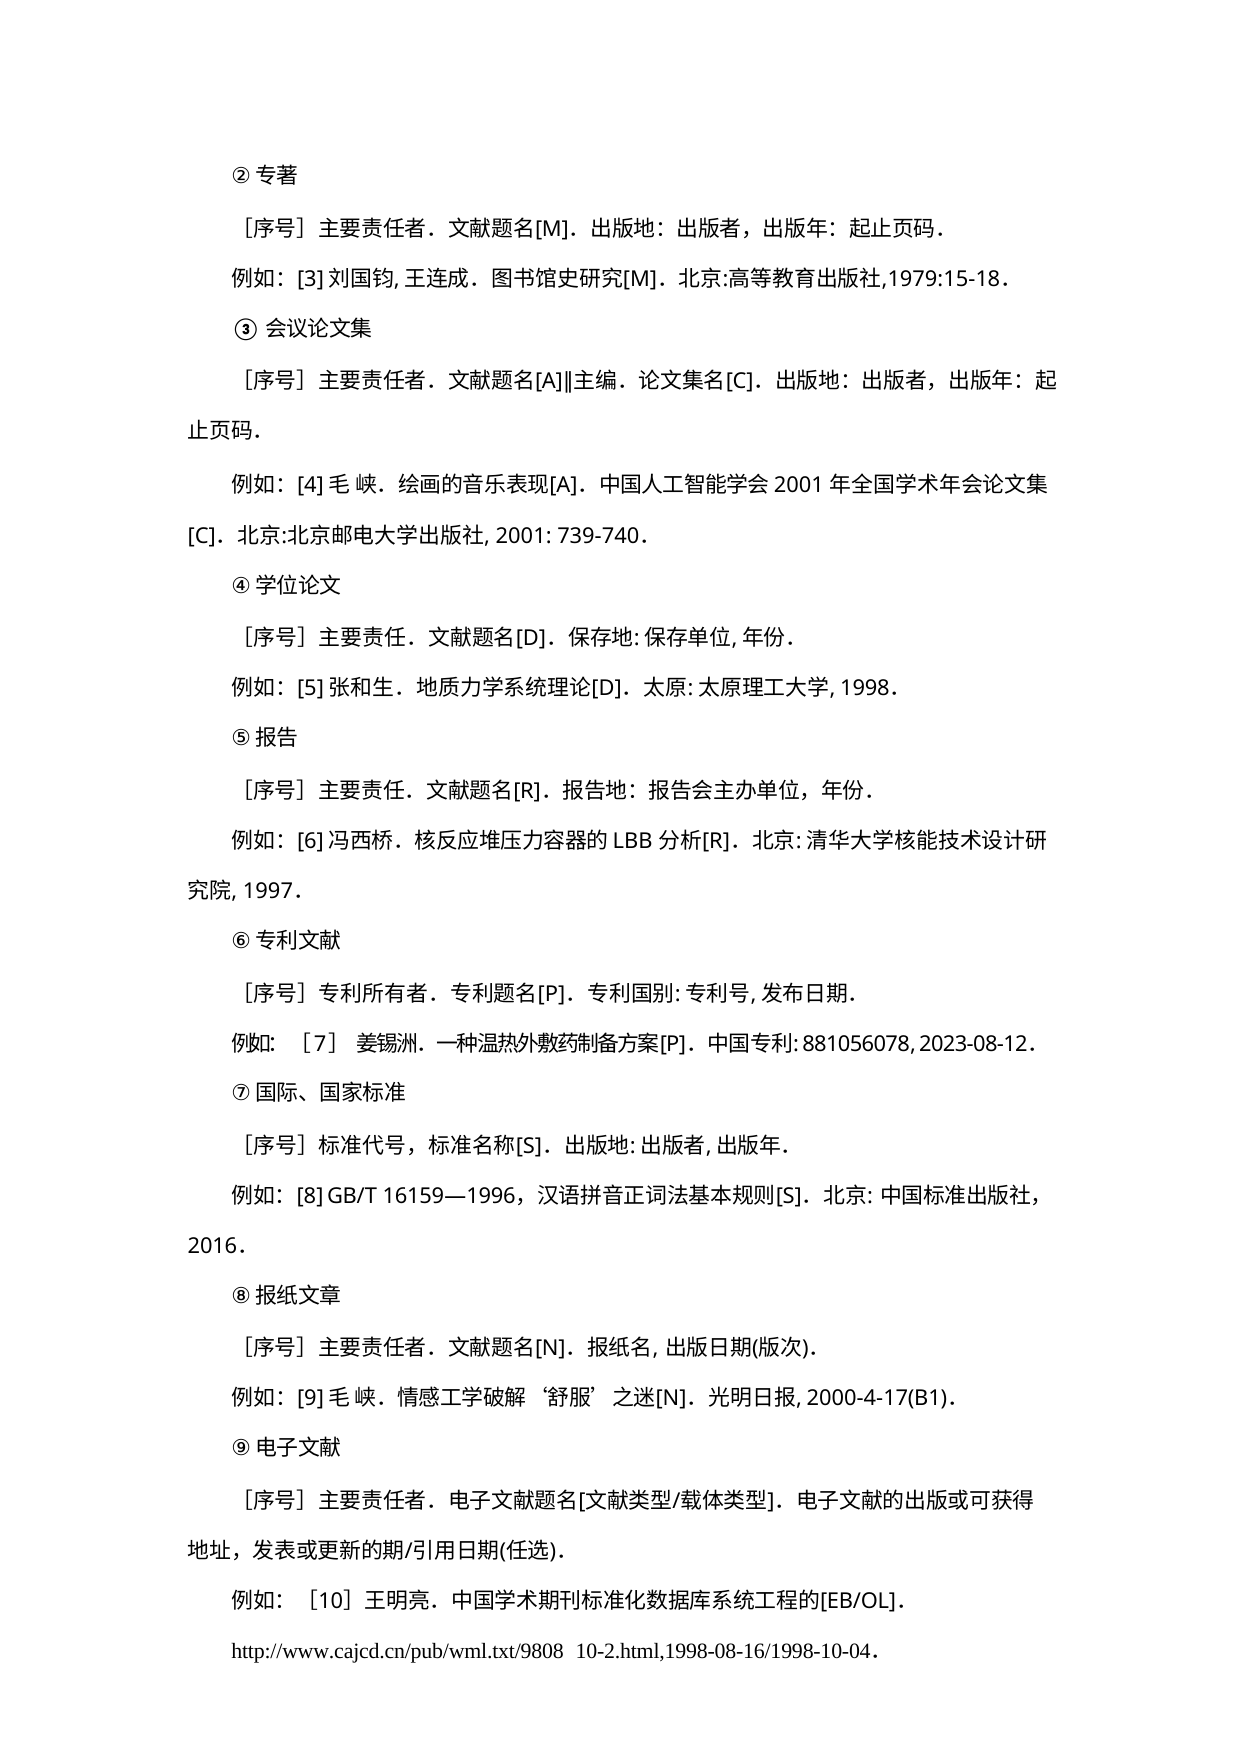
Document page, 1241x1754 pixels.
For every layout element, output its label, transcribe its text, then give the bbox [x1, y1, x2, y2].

text 例如：[8] GB/T 16159—1996，汉语拼音正词法基本规则[S]．北京: 中国标准出版社， [231, 1178, 1093, 1210]
text http://www.cajcd.cn/pub/wml.txt/9808 10-2.html,1998-08-16/1998-10-04． [231, 1633, 1093, 1664]
text 例如：［7］ 姜锡洲．一种温热外敷药制备方案[P]．中国专利: 881056078, 2023-08-12． [231, 1026, 1093, 1057]
text ③会议论文集 [231, 311, 1093, 343]
text ⑥专利文献 [231, 923, 1093, 955]
text ［序号］标准代号，标准名称[S]．出版地: 出版者, 出版年． [231, 1128, 1093, 1160]
text 例如：[5] 张和生．地质力学系统理论[D]．太原: 太原理工大学, 1998． [231, 670, 1093, 702]
text ［序号］主要责任．文献题名[D]．保存地: 保存单位, 年份． [231, 620, 1093, 652]
text 例如：[4] 毛 峡．绘画的音乐表现[A]．中国人工智能学会 2001 年全国学术年会论文集[C]．北京:北京邮电大学出版社, 2001: 739-740． [187, 467, 1053, 549]
text 例如：[6] 冯西桥．核反应堆压力容器的 LBB 分析[R]．北京: 清华大学核能技术设计研究院, 1997． [187, 823, 1053, 904]
text ［序号］专利所有者．专利题名[P]．专利国别: 专利号, 发布日期． [231, 976, 1093, 1007]
text ⑦国际、国家标准 [231, 1075, 1093, 1107]
text ④学位论文 [231, 568, 1093, 600]
text 例如：[9] 毛 峡．情感工学破解‘舒服’之迷[N]．光明日报, 2000-4-17(B1)． [231, 1380, 1093, 1412]
text ⑨电子文献 [231, 1430, 1093, 1462]
text 2016． [187, 1228, 1093, 1259]
text ⑤报告 [231, 720, 1093, 752]
text ［序号］主要责任者．文献题名[N]．报纸名, 出版日期(版次)． [231, 1330, 1093, 1362]
text ［序号］主要责任者．文献题名[M]．出版地：出版者，出版年：起止页码． [231, 211, 1093, 243]
text ［序号］主要责任．文献题名[R]．报告地：报告会主办单位，年份． [231, 773, 1093, 804]
text ⑧报纸文章 [231, 1278, 1093, 1309]
text ［序号］主要责任者．文献题名[A]∥主编．论文集名[C]．出版地：出版者，出版年：起止页码． [187, 363, 1062, 445]
text ②专著 [231, 158, 1093, 190]
text 例如：[3] 刘国钧, 王连成．图书馆史研究[M]．北京:高等教育出版社,1979:15-18． [231, 261, 1093, 292]
text 例如：［10］王明亮．中国学术期刊标准化数据库系统工程的[EB/OL]． [231, 1583, 1093, 1615]
text ［序号］主要责任者．电子文献题名[文献类型/载体类型]．电子文献的出版或可获得地址，发表或更新的期/引用日期(任选)． [187, 1483, 1053, 1564]
